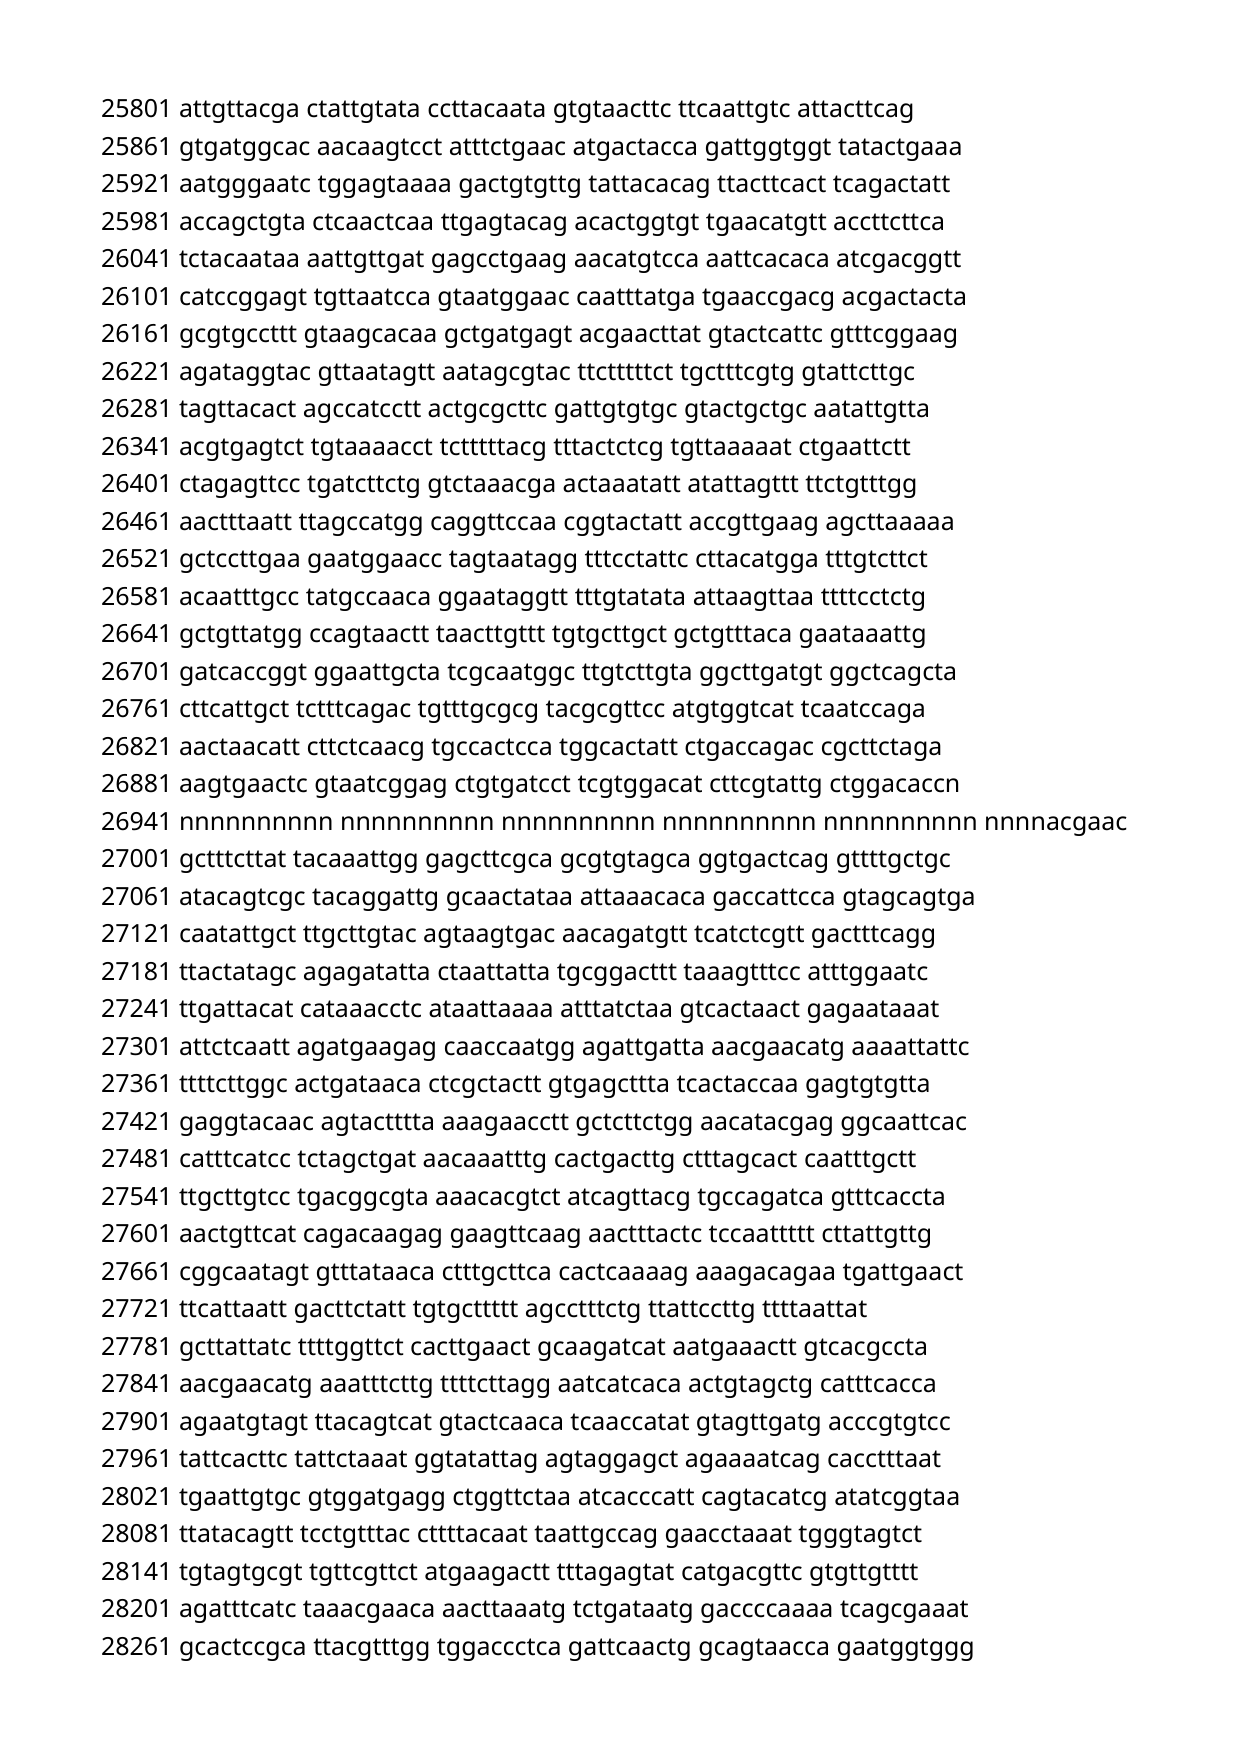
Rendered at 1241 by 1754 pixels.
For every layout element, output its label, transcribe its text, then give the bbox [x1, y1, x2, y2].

text 27901 agaatgtagt ttacagtcat gtactcaaca tcaaccatat gtagttgatg acccgtgtcc [75, 1402, 1165, 1439]
text 28141 tgtagtgcgt tgttcgttct atgaagactt tttagagtat catgacgttc gtgttgtttt [75, 1552, 1165, 1589]
text 26341 acgtgagtct tgtaaaacct tctttttacg tttactctcg tgttaaaaat ctgaattctt [75, 427, 1165, 464]
text 27481 catttcatcc tctagctgat aacaaatttg cactgacttg ctttagcact caatttgctt [75, 1139, 1165, 1177]
text 26821 aactaacatt cttctcaacg tgccactcca tggcactatt ctgaccagac cgcttctaga [75, 727, 1165, 764]
text 27781 gcttattatc ttttggttct cacttgaact gcaagatcat aatgaaactt gtcacgccta [75, 1327, 1165, 1364]
text 26041 tctacaataa aattgttgat gagcctgaag aacatgtcca aattcacaca atcgacggtt [75, 239, 1165, 277]
text 27121 caatattgct ttgcttgtac agtaagtgac aacagatgtt tcatctcgtt gactttcagg [75, 914, 1165, 952]
text 26881 aagtgaactc gtaatcggag ctgtgatcct tcgtggacat cttcgtattg ctggacaccn [75, 764, 1165, 802]
text 25861 gtgatggcac aacaagtcct atttctgaac atgactacca gattggtggt tatactgaaa [75, 127, 1165, 164]
text 26581 acaatttgcc tatgccaaca ggaataggtt tttgtatata attaagttaa ttttcctctg [75, 577, 1165, 614]
text 27061 atacagtcgc tacaggattg gcaactataa attaaacaca gaccattcca gtagcagtga [75, 877, 1165, 914]
text 26641 gctgttatgg ccagtaactt taacttgttt tgtgcttgct gctgtttaca gaataaattg [75, 614, 1165, 652]
text 27301 attctcaatt agatgaagag caaccaatgg agattgatta aacgaacatg aaaattattc [75, 1027, 1165, 1064]
text 26941 nnnnnnnnnn nnnnnnnnnn nnnnnnnnnn nnnnnnnnnn nnnnnnnnnn nnnnacgaac [75, 802, 1165, 839]
text 28201 agatttcatc taaacgaaca aacttaaatg tctgataatg gaccccaaaa tcagcgaaat [75, 1589, 1165, 1627]
text 26701 gatcaccggt ggaattgcta tcgcaatggc ttgtcttgta ggcttgatgt ggctcagcta [75, 652, 1165, 689]
text 26401 ctagagttcc tgatcttctg gtctaaacga actaaatatt atattagttt ttctgtttgg [75, 464, 1165, 502]
text 26161 gcgtgccttt gtaagcacaa gctgatgagt acgaacttat gtactcattc gtttcggaag [75, 314, 1165, 352]
text 28021 tgaattgtgc gtggatgagg ctggttctaa atcacccatt cagtacatcg atatcggtaa [75, 1477, 1165, 1514]
text 27181 ttactatagc agagatatta ctaattatta tgcggacttt taaagtttcc atttggaatc [75, 952, 1165, 989]
text 27541 ttgcttgtcc tgacggcgta aaacacgtct atcagttacg tgccagatca gtttcaccta [75, 1177, 1165, 1214]
text 25801 attgttacga ctattgtata ccttacaata gtgtaacttc ttcaattgtc attacttcag [75, 89, 1165, 127]
text 27721 ttcattaatt gacttctatt tgtgcttttt agcctttctg ttattccttg ttttaattat [75, 1289, 1165, 1327]
text 28261 gcactccgca ttacgtttgg tggaccctca gattcaactg gcagtaacca gaatggtggg [75, 1627, 1165, 1664]
text 25921 aatgggaatc tggagtaaaa gactgtgttg tattacacag ttacttcact tcagactatt [75, 164, 1165, 202]
text 27601 aactgttcat cagacaagag gaagttcaag aactttactc tccaattttt cttattgttg [75, 1214, 1165, 1252]
text 26221 agataggtac gttaatagtt aatagcgtac ttctttttct tgctttcgtg gtattcttgc [75, 352, 1165, 389]
text 27241 ttgattacat cataaacctc ataattaaaa atttatctaa gtcactaact gagaataaat [75, 989, 1165, 1027]
text 27961 tattcacttc tattctaaat ggtatattag agtaggagct agaaaatcag cacctttaat [75, 1439, 1165, 1477]
text 28081 ttatacagtt tcctgtttac cttttacaat taattgccag gaacctaaat tgggtagtct [75, 1514, 1165, 1552]
text 27001 gctttcttat tacaaattgg gagcttcgca gcgtgtagca ggtgactcag gttttgctgc [75, 839, 1165, 877]
text 26281 tagttacact agccatcctt actgcgcttc gattgtgtgc gtactgctgc aatattgtta [75, 389, 1165, 427]
text 26461 aactttaatt ttagccatgg caggttccaa cggtactatt accgttgaag agcttaaaaa [75, 502, 1165, 539]
text 26761 cttcattgct tctttcagac tgtttgcgcg tacgcgttcc atgtggtcat tcaatccaga [75, 689, 1165, 727]
text 26521 gctccttgaa gaatggaacc tagtaatagg tttcctattc cttacatgga tttgtcttct [75, 539, 1165, 577]
text 27421 gaggtacaac agtactttta aaagaacctt gctcttctgg aacatacgag ggcaattcac [75, 1102, 1165, 1139]
text 27661 cggcaatagt gtttataaca ctttgcttca cactcaaaag aaagacagaa tgattgaact [75, 1252, 1165, 1289]
text 27841 aacgaacatg aaatttcttg ttttcttagg aatcatcaca actgtagctg catttcacca [75, 1364, 1165, 1402]
text 26101 catccggagt tgttaatcca gtaatggaac caatttatga tgaaccgacg acgactacta [75, 277, 1165, 314]
text 25981 accagctgta ctcaactcaa ttgagtacag acactggtgt tgaacatgtt accttcttca [75, 202, 1165, 239]
text 27361 ttttcttggc actgataaca ctcgctactt gtgagcttta tcactaccaa gagtgtgtta [75, 1064, 1165, 1102]
